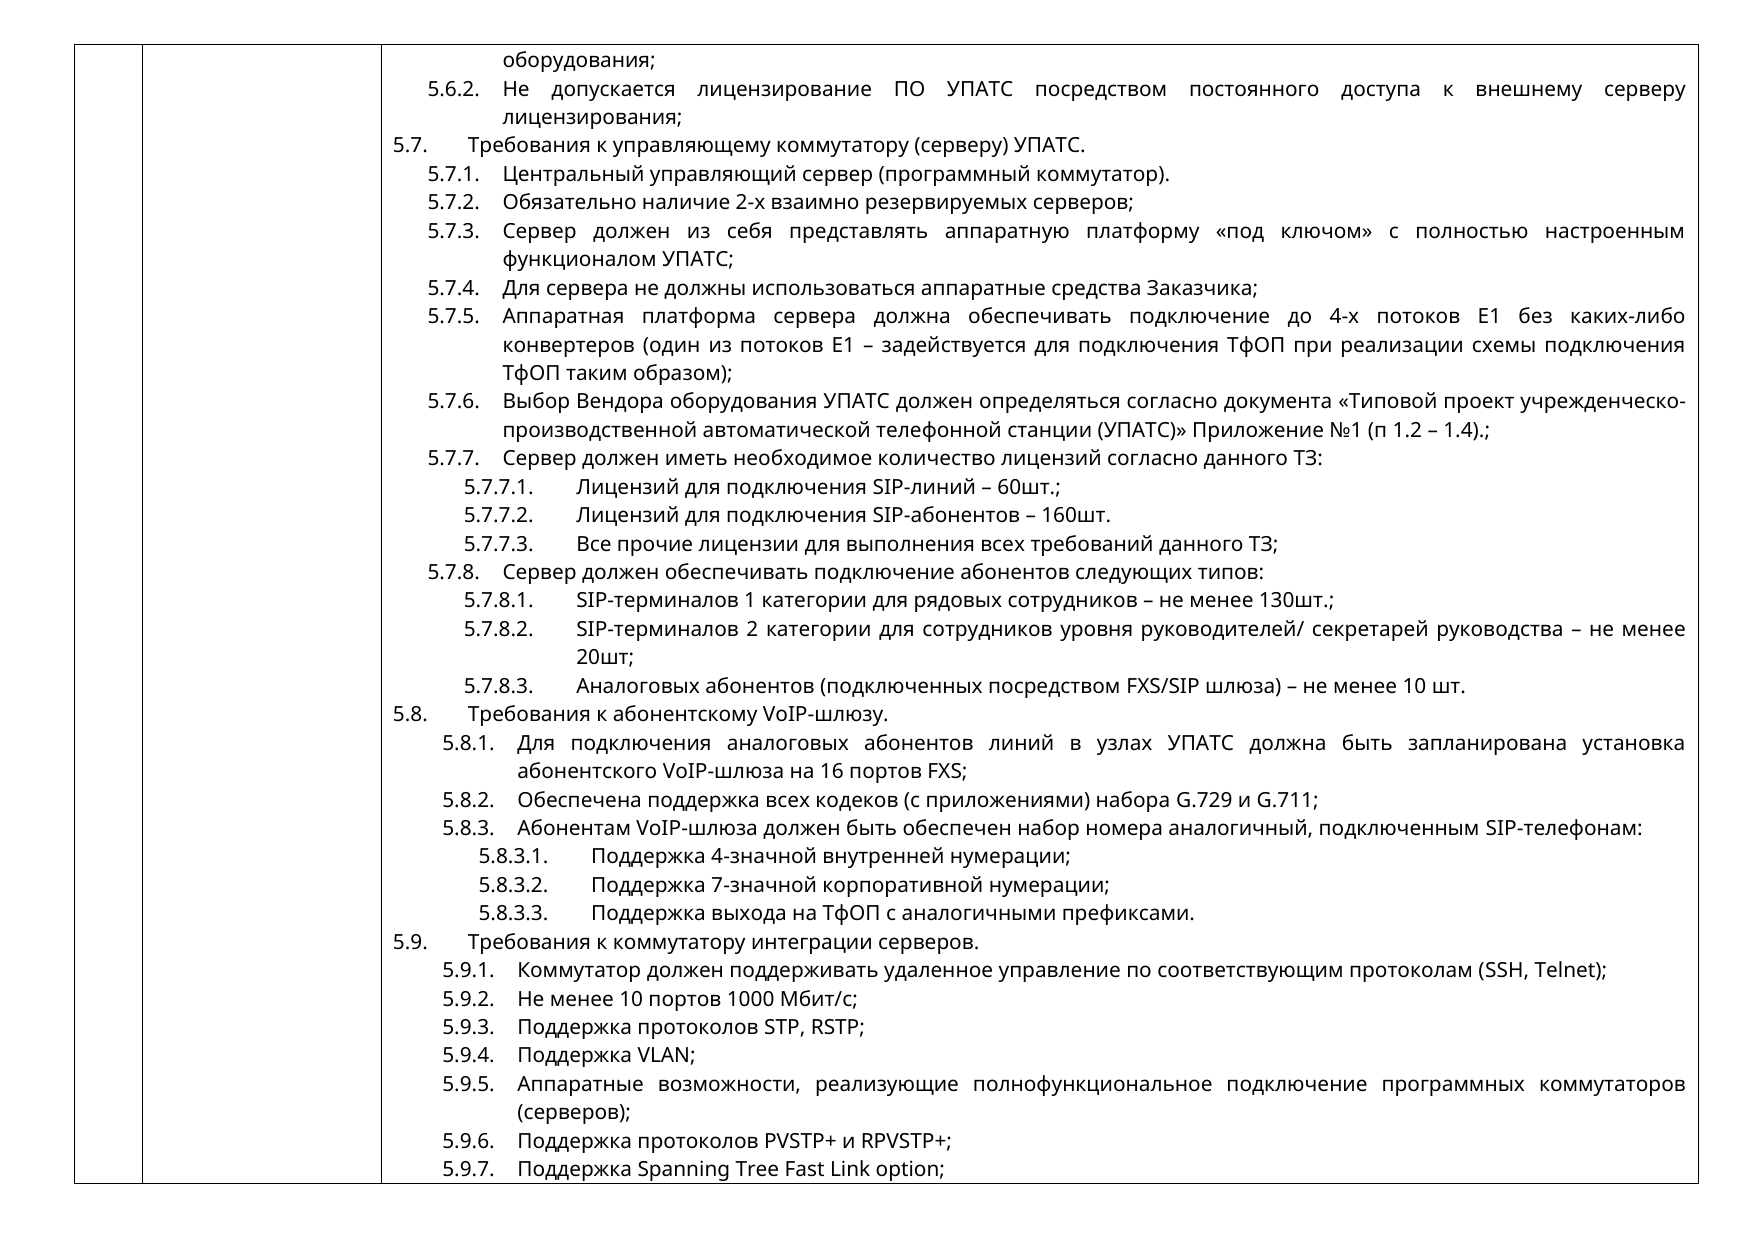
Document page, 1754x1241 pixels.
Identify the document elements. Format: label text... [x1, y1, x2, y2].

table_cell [143, 45, 381, 1183]
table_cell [382, 45, 1698, 1183]
table_cell 5 [75, 45, 142, 1183]
